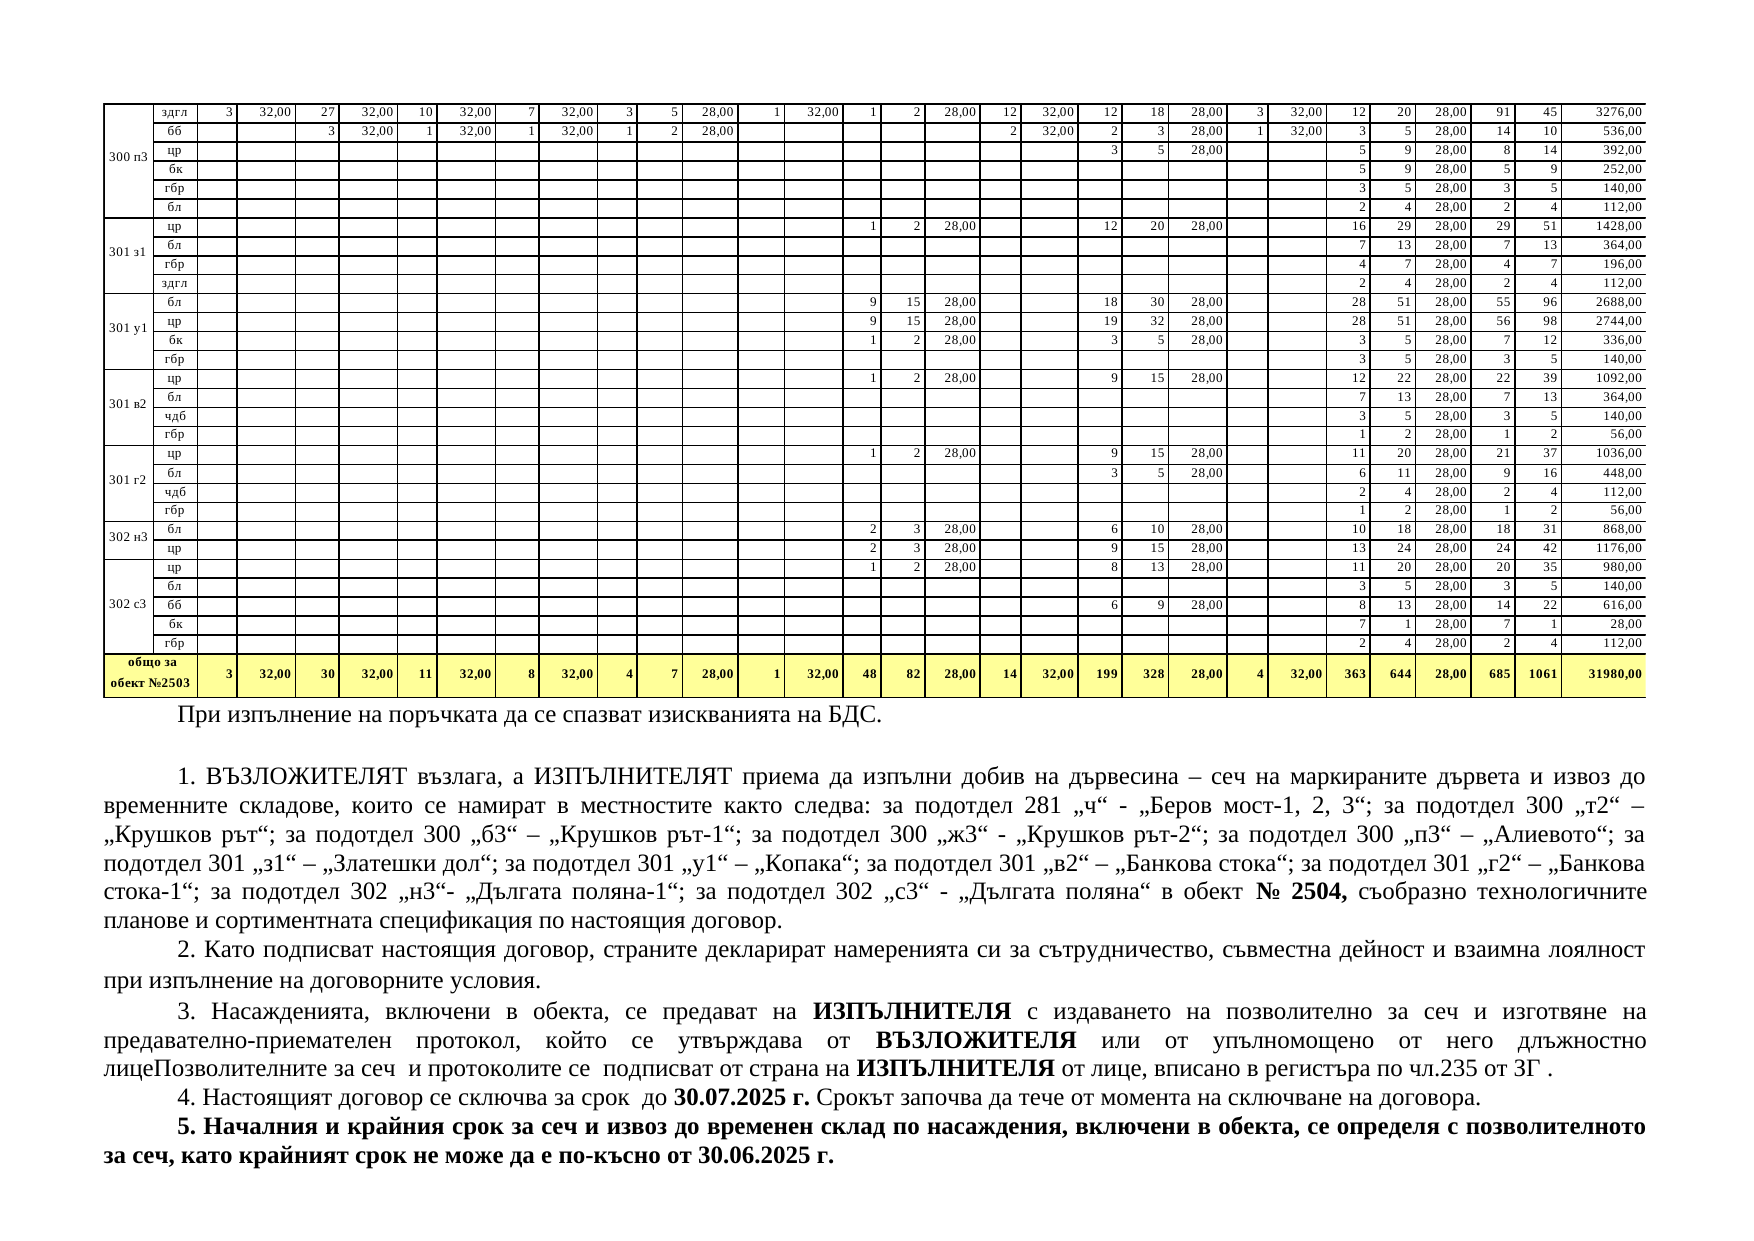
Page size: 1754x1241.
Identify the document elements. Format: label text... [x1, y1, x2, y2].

text 5. Началния и крайния срок за сеч и извоз до временен склад по насаждения, включени в обекта, се определя с позволителното за сеч, като крайният срок не може да е по-късно от 30.06.2025 г. [103, 1111, 1648, 1168]
text При изпълнение на поръчката да се спазват изискванията на БДС. [103, 699, 1648, 727]
text 1. ВЪЗЛОЖИТЕЛЯТ възлага, а ИЗПЪЛНИТЕЛЯТ приема да изпълни добив на дървесина – сеч на маркираните дървета и извоз до временните складове, които се намират в местностите както следва: за подотдел 281 „ч“ - „Беров мост-1, 2, 3“; за подотдел 300 „т2“ – „Крушков рът“; за подотдел 300 „б3“ – „Крушков рът-1“; за подотдел 300 „ж3“ - „Крушков рът-2“; за подотдел 300 „п3“ – „Алиевото“; за подотдел 301 „з1“ – „Златешки дол“; за подотдел 301 „у1“ – „Копака“; за подотдел 301 „в2“ – „Банкова стока“; за подотдел 301 „г2“ – „Банкова стока-1“; за подотдел 302 „н3“- „Дългата поляна-1“; за подотдел 302 „с3“ - „Дългата поляна“ в обект № 2504, съобразно технологичните планове и сортиментната спецификация по настоящия договор. [103, 761, 1648, 934]
text 4. Настоящият договор се сключва за срок до 30.07.2025 г. Срокът започва да тече от момента на сключване на договора. [103, 1082, 1648, 1111]
text 2. Като подписват настоящия договор, страните декларират намеренията си за сътрудничество, съвместна дейност и взаимна лоялност при изпълнение на договорните условия. [103, 934, 1648, 994]
text 3. Насажденията, включени в обекта, се предават на ИЗПЪЛНИТЕЛЯ с издаването на позволително за сеч и изготвяне на предавателно-приемателен протокол, който се утвърждава от ВЪЗЛОЖИТЕЛЯ или от упълномощено от него длъжностно лицеПозволителните за сеч и протоколите се подписват от страна на ИЗПЪЛНИТЕЛЯ от лице, вписано в регистъра по чл.235 от ЗГ . [103, 996, 1648, 1082]
